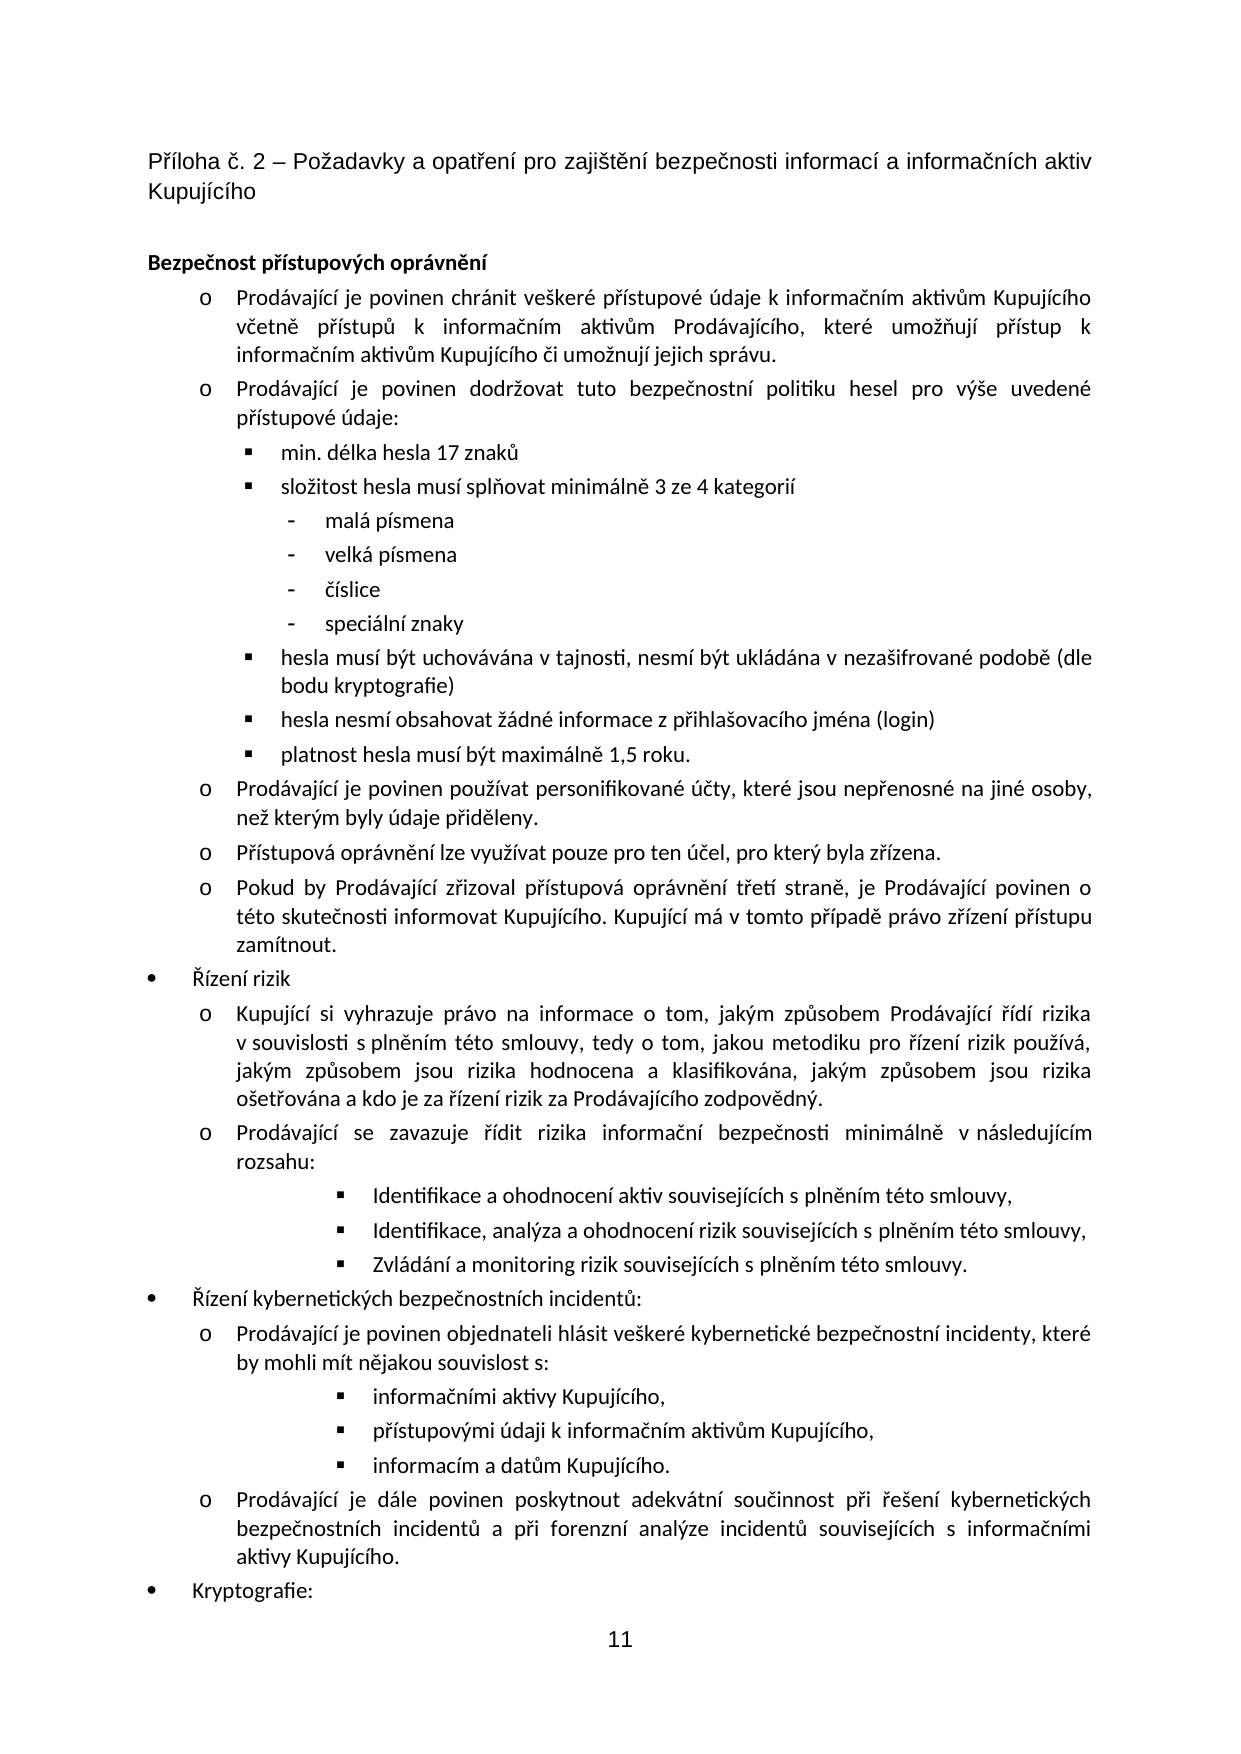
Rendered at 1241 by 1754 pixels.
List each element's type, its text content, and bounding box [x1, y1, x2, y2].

list Identifikace, analýza a ohodnocení rizik souvisejících s plněním této smlouvy, [335, 1216, 1093, 1244]
list hesla musí být uchovávána v tajnosti, nesmí být ukládána v nezašifrované podobě (dle bodu kryptografie) [243, 643, 1093, 699]
list Pokud by Prodávající zřizoval přístupová oprávnění třetí straně, je Prodávající povinen o této skutečnosti informovat Kupujícího. Kupující má v tomto případě právo zřízení přístupu zamítnout. [199, 873, 1093, 958]
list informačními aktivy Kupujícího, [335, 1382, 1093, 1410]
list Prodávající je povinen používat personifikované účty, které jsou nepřenosné na jiné osoby, než kterým byly údaje přiděleny. [199, 774, 1093, 831]
list Kryptografie: [148, 1576, 1093, 1604]
list hesla nesmí obsahovat žádné informace z přihlašovacího jména (login) [243, 706, 1093, 734]
list Kupující si vyhrazuje právo na informace o tom, jakým způsobem Prodávající řídí rizika v souvislosti s plněním této smlouvy, tedy o tom, jakou metodiku pro řízení rizik používá, jakým způsobem jsou rizika hodnocena a klasifikována, jakým způsobem jsou rizika ošetřována a kdo je za řízení rizik za Prodávajícího zodpovědný. [199, 999, 1093, 1112]
text Příloha č. 2 – Požadavky a opatření pro zajištění bezpečnosti informací a informačních aktiv Kupujícího [148, 148, 1093, 204]
list Řízení rizik [148, 964, 1093, 992]
list min. délka hesla 17 znaků [243, 438, 1093, 466]
list informacím a datům Kupujícího. [335, 1451, 1093, 1479]
list platnost hesla musí být maximálně 1,5 roku. [243, 740, 1093, 768]
list přístupovými údaji k informačním aktivům Kupujícího, [335, 1416, 1093, 1444]
list Řízení kybernetických bezpečnostních incidentů: [148, 1284, 1093, 1312]
list malá písmena [287, 506, 1093, 534]
list speciální znaky [287, 609, 1093, 637]
text Bezpečnost přístupových oprávnění [148, 248, 1093, 277]
list Přístupová oprávnění lze využívat pouze pro ten účel, pro který byla zřízena. [199, 838, 1093, 867]
list velká písmena [287, 541, 1093, 568]
list složitost hesla musí splňovat minimálně 3 ze 4 kategorií [243, 472, 1093, 500]
list Identifikace a ohodnocení aktiv souvisejících s plněním této smlouvy, [335, 1182, 1093, 1210]
list Prodávající se zavazuje řídit rizika informační bezpečnosti minimálně v následujícím rozsahu: [199, 1118, 1093, 1175]
list Prodávající je povinen dodržovat tuto bezpečnostní politiku hesel pro výše uvedené přístupové údaje: [199, 374, 1093, 431]
list číslice [287, 575, 1093, 603]
list Prodávající je dále povinen poskytnout adekvátní součinnost při řešení kybernetických bezpečnostních incidentů a při forenzní analýze incidentů souvisejících s informačními aktivy Kupujícího. [199, 1485, 1093, 1570]
list Zvládání a monitoring rizik souvisejících s plněním této smlouvy. [335, 1250, 1093, 1278]
list Prodávající je povinen chránit veškeré přístupové údaje k informačním aktivům Kupujícího včetně přístupů k informačním aktivům Prodávajícího, které umožňují přístup k informačním aktivům Kupujícího či umožnují jejich správu. [199, 283, 1093, 368]
list Prodávající je povinen objednateli hlásit veškeré kybernetické bezpečnostní incidenty, které by mohli mít nějakou souvislost s: [199, 1319, 1093, 1376]
